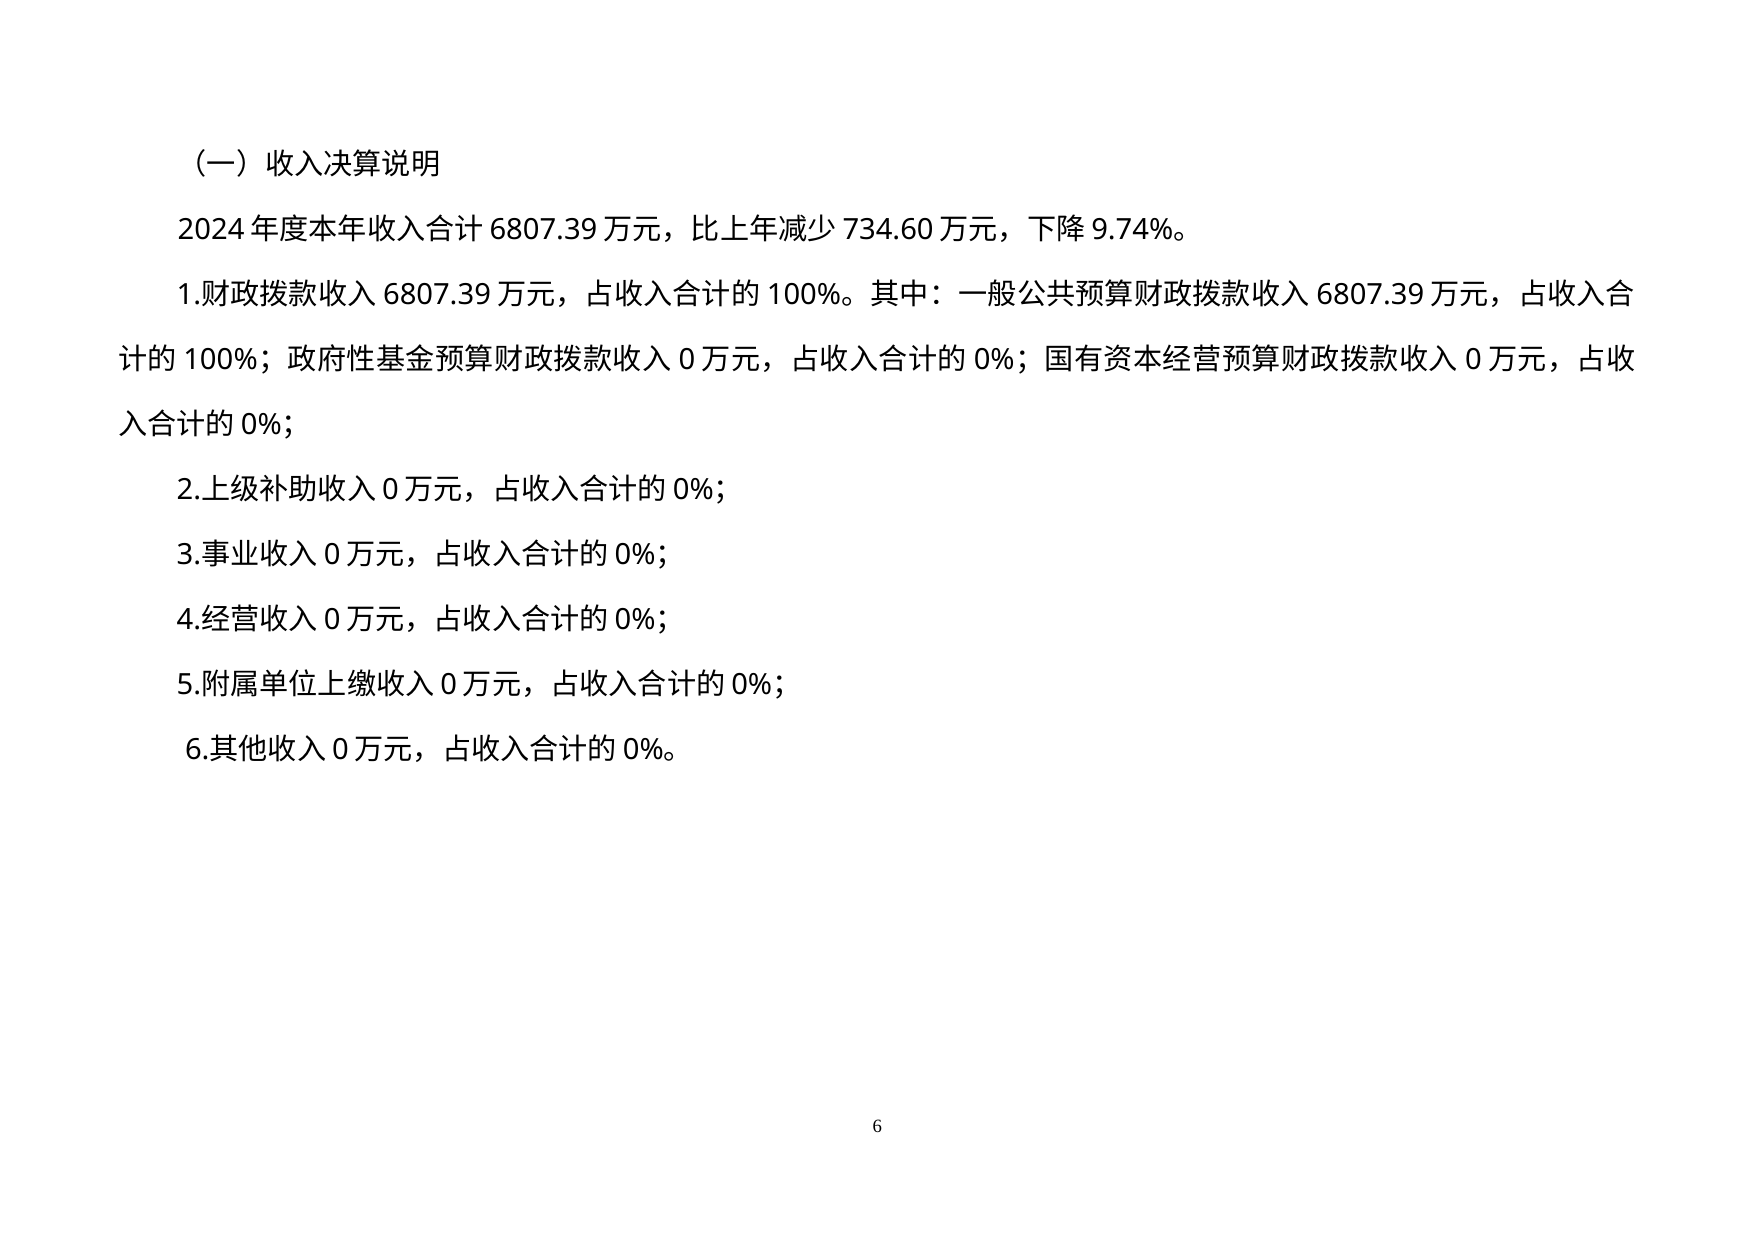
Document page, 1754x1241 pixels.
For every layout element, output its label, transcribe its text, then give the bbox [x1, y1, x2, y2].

text 6.其他收入0万元，占收入合计的0%。 [118, 714, 1636, 779]
list 1.财政拨款收入6807.39万元，占收入合计的100%。其中：一般公共预算财政拨款收入6807.39万元，占收入合计的100%；政府性基金预算财政拨款收入0万元，占收入合计的0%；国有资本经营预算财政拨款收入0万元，占收入合计的0%； [118, 259, 1636, 454]
text 4.经营收入0万元，占收入合计的0%； [118, 584, 1636, 649]
text （一）收入决算说明 [118, 129, 1636, 194]
list 3.事业收入0万元，占收入合计的0%； [118, 519, 1636, 584]
text 5.附属单位上缴收入0万元，占收入合计的0%； [118, 649, 1636, 714]
text 2024年度本年收入合计6807.39万元，比上年减少734.60万元，下降9.74%。 [118, 194, 1636, 259]
list 2.上级补助收入0万元，占收入合计的0%； [118, 454, 1636, 519]
